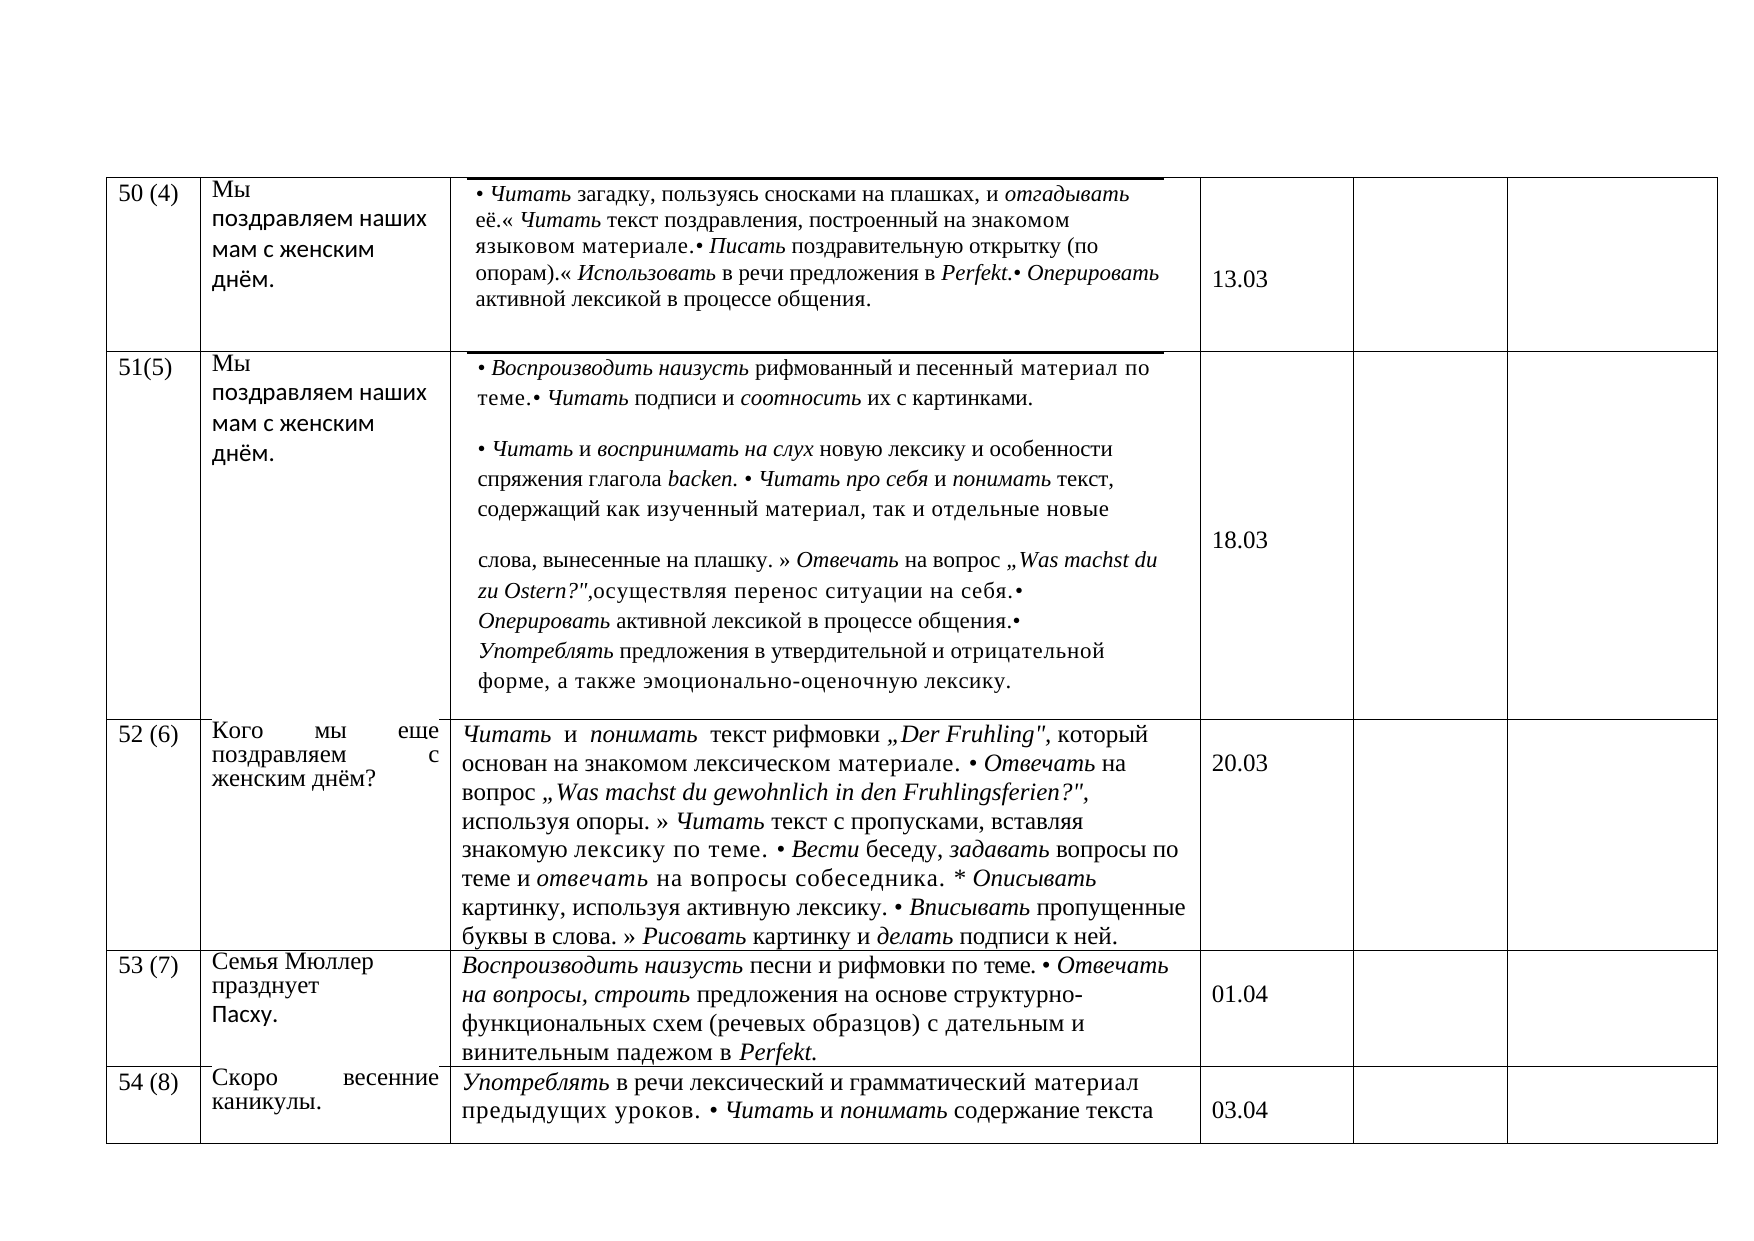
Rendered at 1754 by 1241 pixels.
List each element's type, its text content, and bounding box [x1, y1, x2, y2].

table_cell 52 (6) [107, 720, 200, 949]
table_cell [1354, 720, 1507, 949]
table_cell [451, 352, 467, 718]
table_cell 20.03 [1201, 720, 1353, 949]
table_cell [451, 1067, 1200, 1143]
table_cell Читать и понимать текст рифмовки „Der Frиhling", который основан на знакомом лексическом материале. • Отвечать на вопрос „Was machst du gewоhnlich in den Frиhlingsferien?", используя опоры. » Читать текст с пропусками, вставляя знакомую лексику по теме. • Вести беседу, задавать вопросы по теме и отвечать на вопросы собеседника. * Описывать картинку, используя активную лексику. • Вписывать пропущенные буквы в слова. » Рисовать картинку и делать подписи к ней. [451, 720, 1200, 949]
table_cell Кого мы еще поздравляем с женским днём? [201, 720, 450, 949]
table_cell Семья Мюллер празднует Пасху. [201, 951, 450, 1066]
table_cell [451, 178, 1200, 351]
table_cell 13.03 [1201, 178, 1353, 351]
table_cell [1508, 178, 1717, 351]
table_cell [1164, 352, 1200, 718]
table_cell 50 (4) [107, 178, 200, 351]
table_cell 54 (8) [107, 1067, 200, 1143]
table_cell 18.03 [1201, 352, 1353, 718]
table_cell Мы поздравляем наших мам с женским днём. [201, 352, 450, 718]
table_cell [1354, 1067, 1507, 1143]
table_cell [201, 1067, 450, 1143]
table_cell 53 (7) [107, 951, 200, 1066]
table_cell [1508, 720, 1717, 949]
table_cell [1508, 1067, 1717, 1143]
table_cell 01.04 [1201, 951, 1353, 1066]
table_cell Воспроизводить наизусть песни и рифмовки по теме. • Отвечать на вопросы, строить предложения на основе структурно-функциональных схем (речевых образцов) с дательным и винительным падежом в Perfekt. [451, 951, 1200, 1066]
table_cell [1354, 352, 1507, 718]
table_cell 03.04 [1201, 1067, 1353, 1143]
table_cell [1354, 951, 1507, 1066]
table_cell [1508, 352, 1717, 718]
table_cell 51(5) [107, 352, 200, 718]
table_cell [1508, 951, 1717, 1066]
table_cell Мы поздравляем наших мам с женским днём. [201, 178, 450, 351]
table_cell [1354, 178, 1507, 351]
